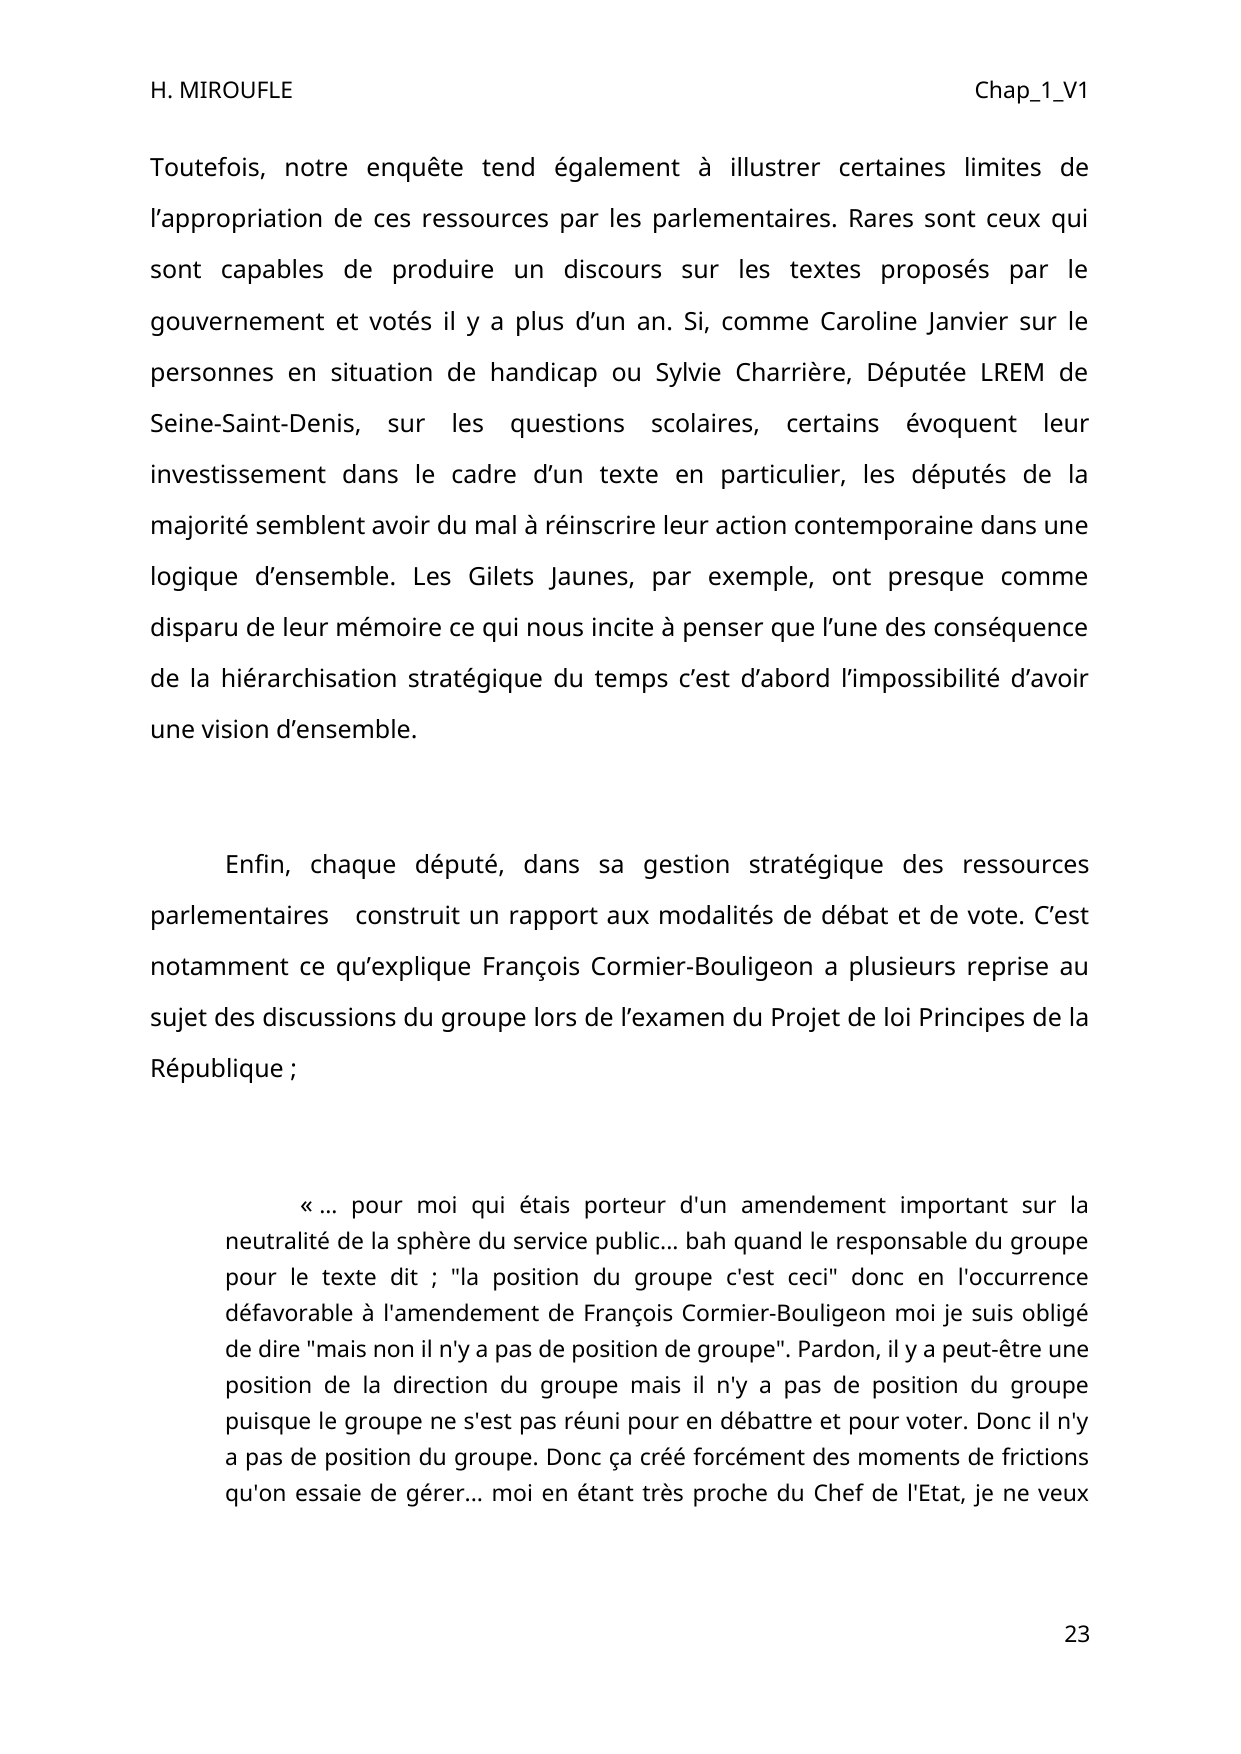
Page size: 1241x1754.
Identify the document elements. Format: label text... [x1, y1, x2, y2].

text Toutefois, notre enquête tend également à illustrer certaines limites de l’appropriation de ces ressources par les parlementaires. Rares sont ceux qui sont capables de produire un discours sur les textes proposés par le gouvernement et votés il y a plus d’un an. Si, comme Caroline Janvier sur le personnes en situation de handicap ou Sylvie Charrière, Députée LREM de Seine-Saint-Denis, sur les questions scolaires, certains évoquent leur investissement dans le cadre d’un texte en particulier, les députés de la majorité semblent avoir du mal à réinscrire leur action contemporaine dans une logique d’ensemble. Les Gilets Jaunes, par exemple, ont presque comme disparu de leur mémoire ce qui nous incite à penser que l’une des conséquence de la hiérarchisation stratégique du temps c’est d’abord l’impossibilité d’avoir une vision d’ensemble. [150, 150, 1090, 746]
text Enfin, chaque député, dans sa gestion stratégique des ressources parlementaires construit un rapport aux modalités de débat et de vote. C’est notamment ce qu’explique François Cormier-Bouligeon a plusieurs reprise au sujet des discussions du groupe lors de l’examen du Projet de loi Principes de la République ; [150, 847, 1090, 1085]
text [225, 1186, 1090, 1508]
